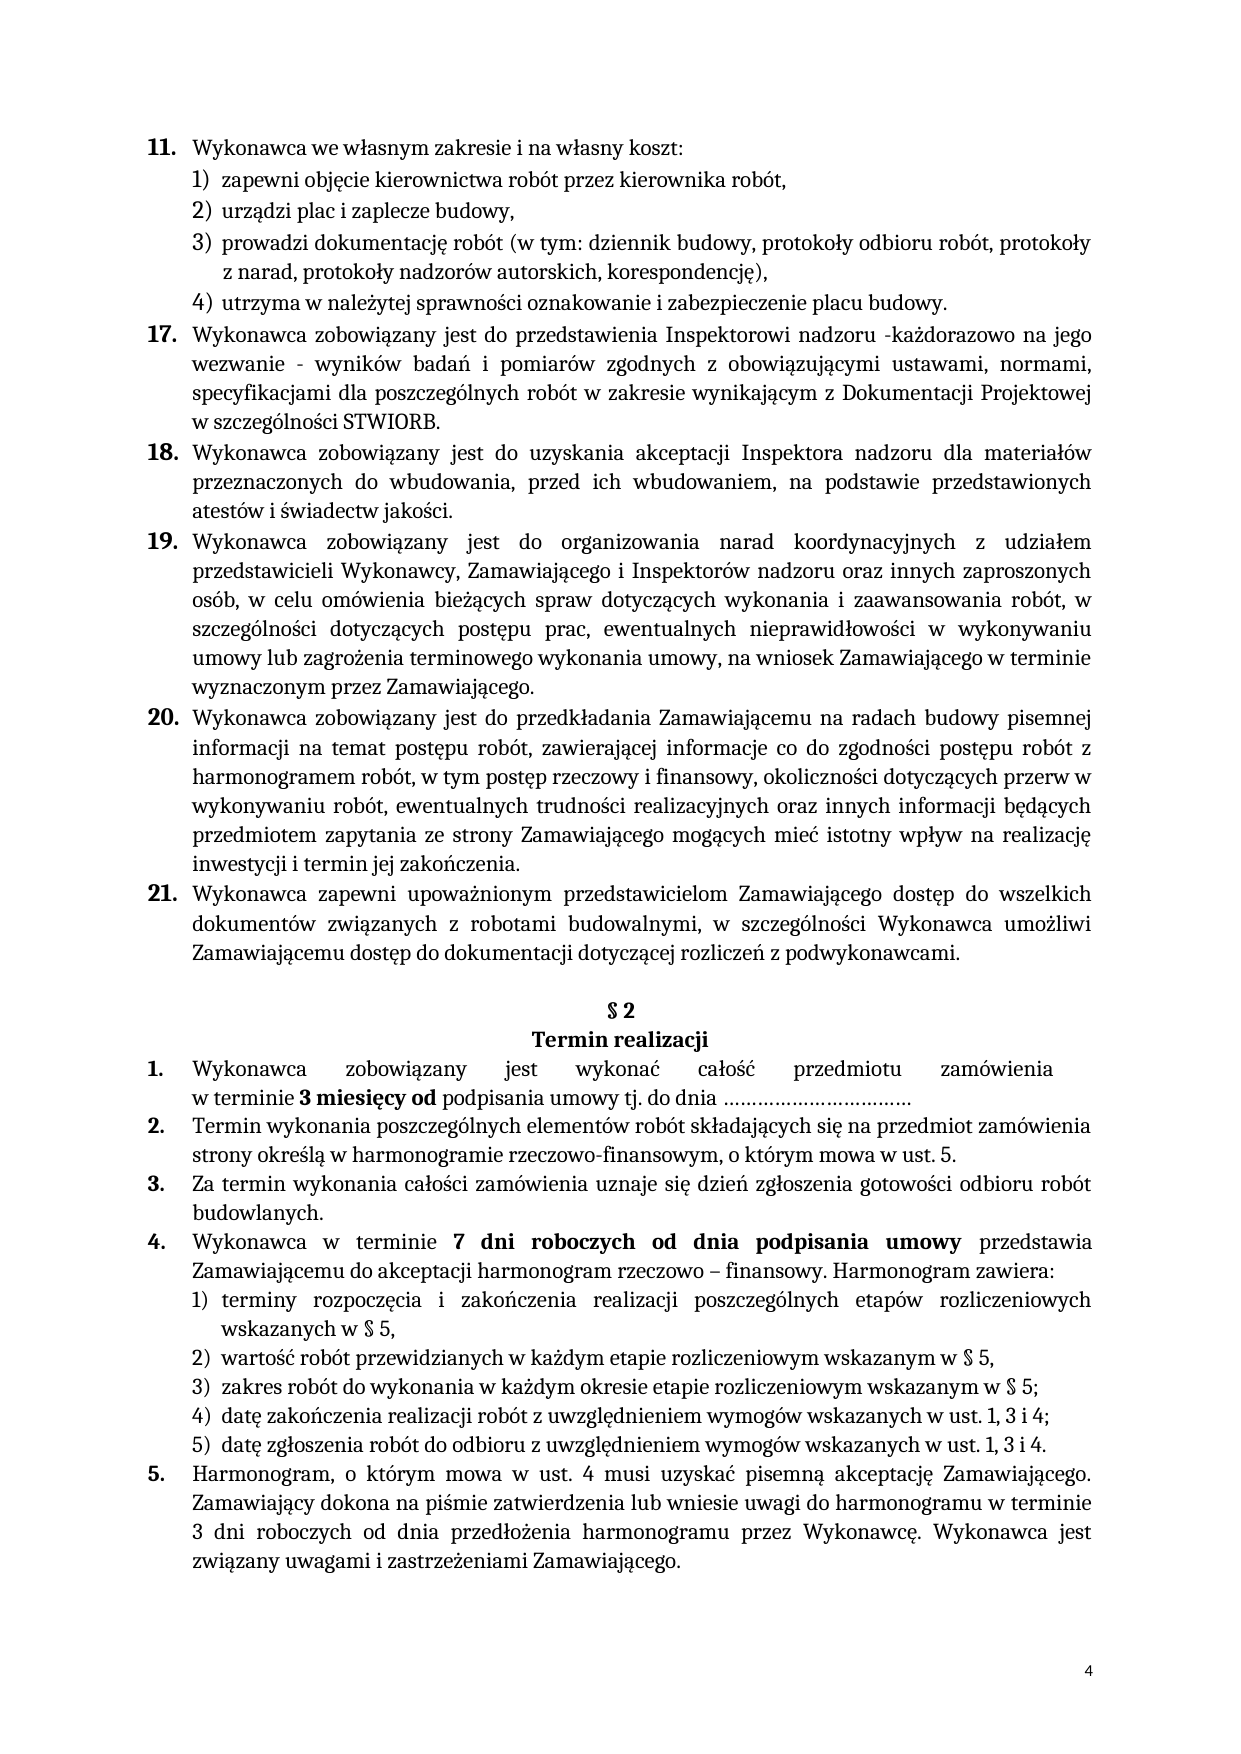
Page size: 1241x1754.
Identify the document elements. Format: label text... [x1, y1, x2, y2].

list utrzyma w należytej sprawności oznakowanie i zabezpieczenie placu budowy. [192, 288, 1093, 317]
list Wykonawca zobowiązany jest wykonać całość przedmiotu zamówienia w terminie 3 miesięcy od podpisania umowy tj. do dnia …………………………… [148, 1055, 1093, 1111]
list Wykonawca zobowiązany jest do uzyskania akceptacji Inspektora nadzoru dla materiałów przeznaczonych do wbudowania, przed ich wbudowaniem, na podstawie przedstawionych atestów i świadectw jakości. [148, 438, 1093, 524]
text Termin realizacji [148, 1026, 1093, 1053]
list Wykonawca zobowiązany jest do przedkładania Zamawiającemu na radach budowy pisemnej informacji na temat postępu robót, zawierającej informacje co do zgodności postępu robót z harmonogramem robót, w tym postęp rzeczowy i finansowy, okoliczności dotyczących przerw w wykonywaniu robót, ewentualnych trudności realizacyjnych oraz innych informacji będących przedmiotem zapytania ze strony Zamawiającego mogących mieć istotny wpływ na realizację inwestycji i termin jej zakończenia. [148, 703, 1093, 877]
list zapewni objęcie kierownictwa robót przez kierownika robót, [192, 164, 1093, 193]
list Harmonogram, o którym mowa w ust. 4 musi uzyskać pisemną akceptację Zamawiającego. Zamawiający dokona na piśmie zatwierdzenia lub wniesie uwagi do harmonogramu w terminie 3 dni roboczych od dnia przedłożenia harmonogramu przez Wykonawcę. Wykonawca jest związany uwagami i zastrzeżeniami Zamawiającego. [148, 1461, 1093, 1574]
list terminy rozpoczęcia i zakończenia realizacji poszczególnych etapów rozliczeniowych wskazanych w § 5, [192, 1287, 1093, 1342]
list prowadzi dokumentację robót (w tym: dziennik budowy, protokoły odbioru robót, protokoły z narad, protokoły nadzorów autorskich, korespondencję), [192, 228, 1093, 285]
list Wykonawca zobowiązany jest do przedstawienia Inspektorowi nadzoru -każdorazowo na jego wezwanie - wyników badań i pomiarów zgodnych z obowiązującymi ustawami, normami, specyfikacjami dla poszczególnych robót w zakresie wynikającym z Dokumentacji Projektowej w szczególności STWIORB. [148, 319, 1093, 435]
list Za termin wykonania całości zamówienia uznaje się dzień zgłoszenia gotowości odbioru robót budowlanych. [148, 1171, 1093, 1227]
list Wykonawca zapewni upoważnionym przedstawicielom Zamawiającego dostęp do wszelkich dokumentów związanych z robotami budowalnymi, w szczególności Wykonawca umożliwi Zamawiającemu dostęp do dokumentacji dotyczącej rozliczeń z podwykonawcami. [148, 879, 1093, 966]
list Wykonawca w terminie 7 dni roboczych od dnia podpisania umowy przedstawia Zamawiającemu do akceptacji harmonogram rzeczowo – finansowy. Harmonogram zawiera: [148, 1229, 1093, 1284]
list wartość robót przewidzianych w każdym etapie rozliczeniowym wskazanym w § 5, [192, 1345, 1093, 1371]
list urządzi plac i zaplecze budowy, [192, 196, 1093, 225]
list datę zgłoszenia robót do odbioru z uwzględnieniem wymogów wskazanych w ust. 1, 3 i 4. [192, 1432, 1093, 1458]
text § 2 [148, 997, 1093, 1024]
list Wykonawca we własnym zakresie i na własny koszt: [148, 133, 1093, 162]
list Wykonawca zobowiązany jest do organizowania narad koordynacyjnych z udziałem przedstawicieli Wykonawcy, Zamawiającego i Inspektorów nadzoru oraz innych zaproszonych osób, w celu omówienia bieżących spraw dotyczących wykonania i zaawansowania robót, w szczególności dotyczących postępu prac, ewentualnych nieprawidłowości w wykonywaniu umowy lub zagrożenia terminowego wykonania umowy, na wniosek Zamawiającego w terminie wyznaczonym przez Zamawiającego. [148, 527, 1093, 701]
list Termin wykonania poszczególnych elementów robót składających się na przedmiot zamówienia strony określą w harmonogramie rzeczowo-finansowym, o którym mowa w ust. 5. [148, 1113, 1093, 1169]
list datę zakończenia realizacji robót z uwzględnieniem wymogów wskazanych w ust. 1, 3 i 4; [192, 1403, 1093, 1429]
list zakres robót do wykonania w każdym okresie etapie rozliczeniowym wskazanym w § 5; [192, 1374, 1093, 1400]
